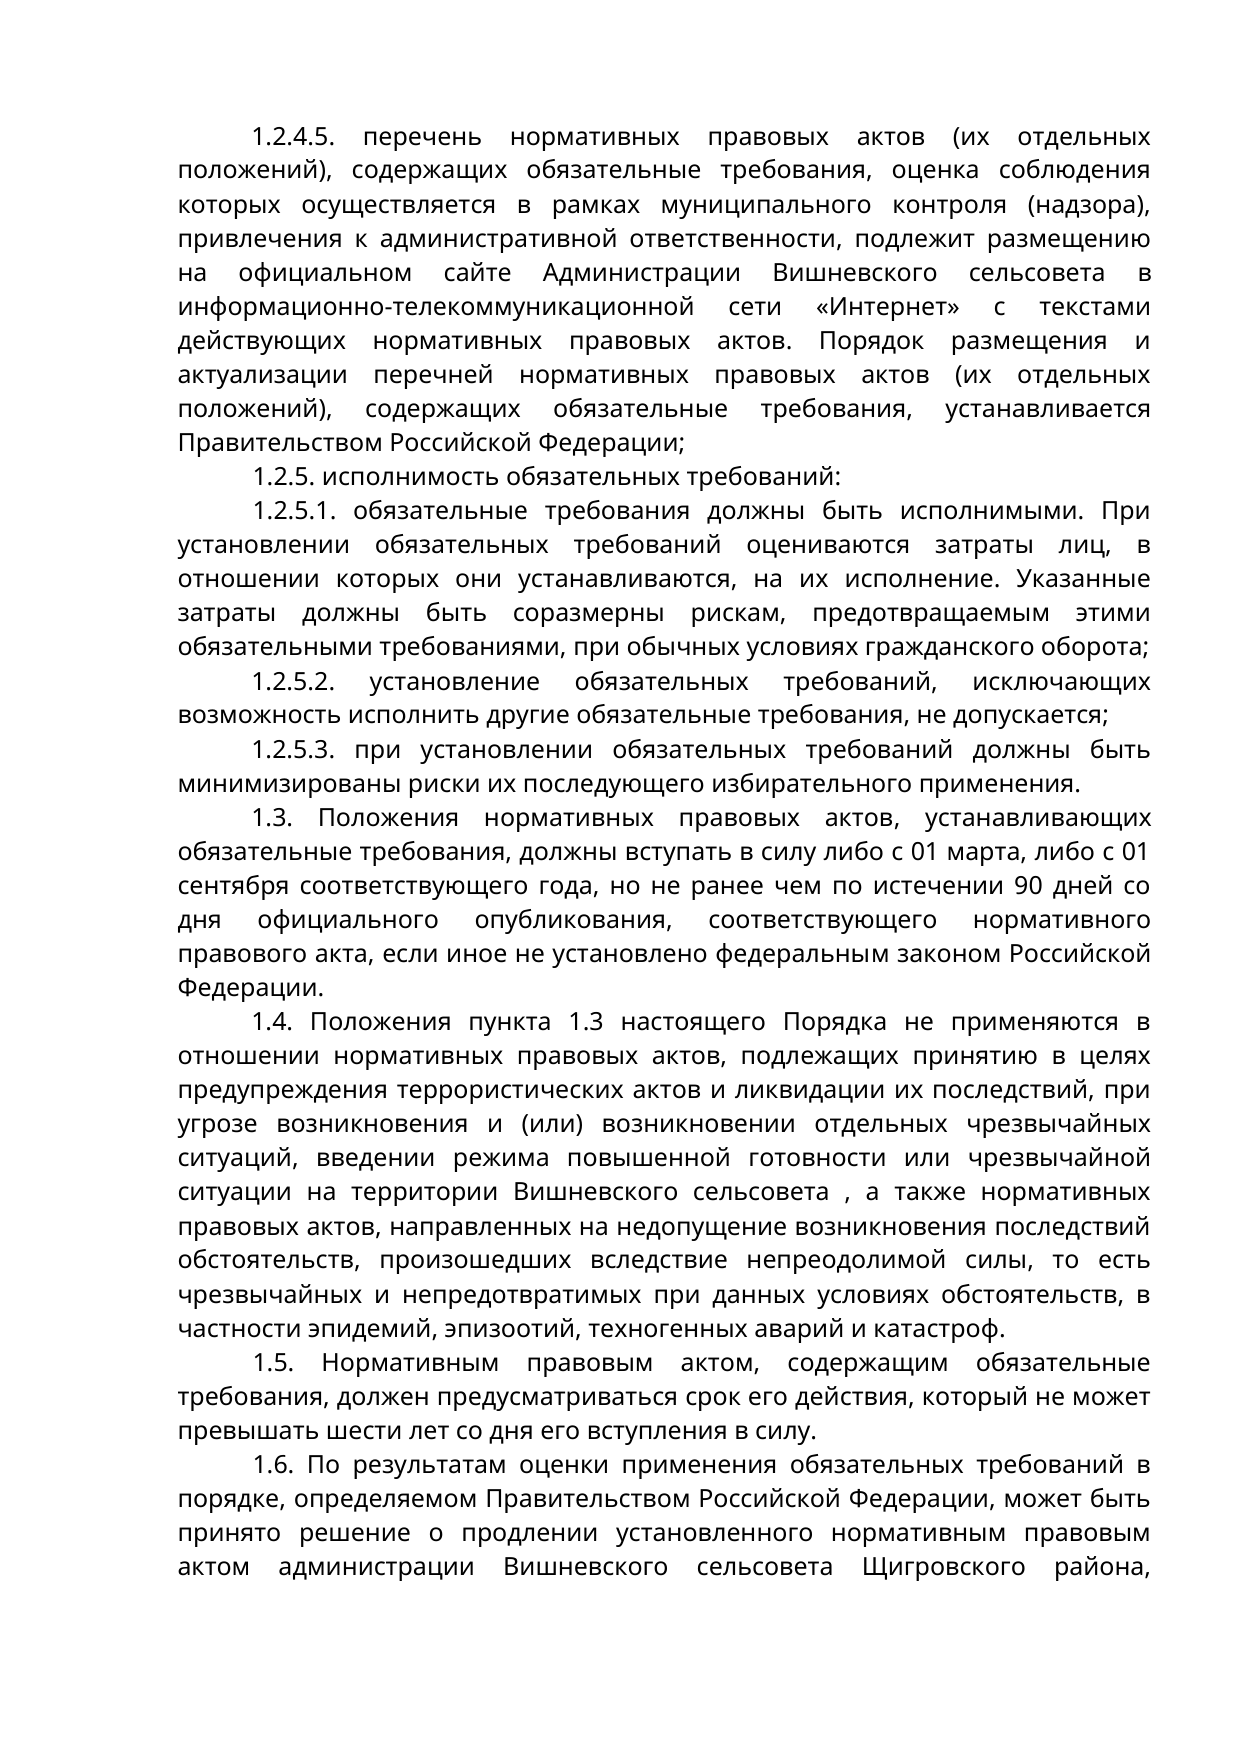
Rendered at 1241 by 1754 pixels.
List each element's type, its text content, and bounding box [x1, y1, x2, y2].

text 1.2.5.3. при установлении обязательных требований должны быть минимизированы риски их последующего избирательного применения. [177, 731, 1152, 799]
text 1.4. Положения пункта 1.3 настоящего Порядка не применяются в отношении нормативных правовых актов, подлежащих принятию в целях предупреждения террористических актов и ликвидации их последствий, при угрозе возникновения и (или) возникновении отдельных чрезвычайных ситуаций, введении режима повышенной готовности или чрезвычайной ситуации на территории Вишневского сельсовета , а также нормативных правовых актов, направленных на недопущение возникновения последствий обстоятельств, произошедших вследствие непреодолимой силы, то есть чрезвычайных и непредотвратимых при данных условиях обстоятельств, в частности эпидемий, эпизоотий, техногенных аварий и катастроф. [177, 1004, 1152, 1344]
text 1.2.5. исполнимость обязательных требований: [252, 459, 1152, 493]
text 1.5. Нормативным правовым актом, содержащим обязательные требования, должен предусматриваться срок его действия, который не может превышать шести лет со дня его вступления в силу. [177, 1344, 1152, 1447]
text 1.3. Положения нормативных правовых актов, устанавливающих обязательные требования, должны вступать в силу либо с 01 марта, либо с 01 сентября соответствующего года, но не ранее чем по истечении 90 дней со дня официального опубликования, соответствующего нормативного правового акта, если иное не установлено федеральным законом Российской Федерации. [177, 799, 1152, 1004]
text 1.2.5.2. установление обязательных требований, исключающих возможность исполнить другие обязательные требования, не допускается; [177, 663, 1152, 731]
text 1.2.5.1. обязательные требования должны быть исполнимыми. При установлении обязательных требований оцениваются затраты лиц, в отношении которых они устанавливаются, на их исполнение. Указанные затраты должны быть соразмерны рискам, предотвращаемым этими обязательными требованиями, при обычных условиях гражданского оборота; [177, 493, 1152, 663]
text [177, 1447, 1152, 1583]
text 1.2.4.5. перечень нормативных правовых актов (их отдельных положений), содержащих обязательные требования, оценка соблюдения которых осуществляется в рамках муниципального контроля (надзора), привлечения к административной ответственности, подлежит размещению на официальном сайте Администрации Вишневского сельсовета в информационно-телекоммуникационной сети «Интернет» с текстами действующих нормативных правовых актов. Порядок размещения и актуализации перечней нормативных правовых актов (их отдельных положений), содержащих обязательные требования, устанавливается Правительством Российской Федерации; [177, 118, 1152, 459]
